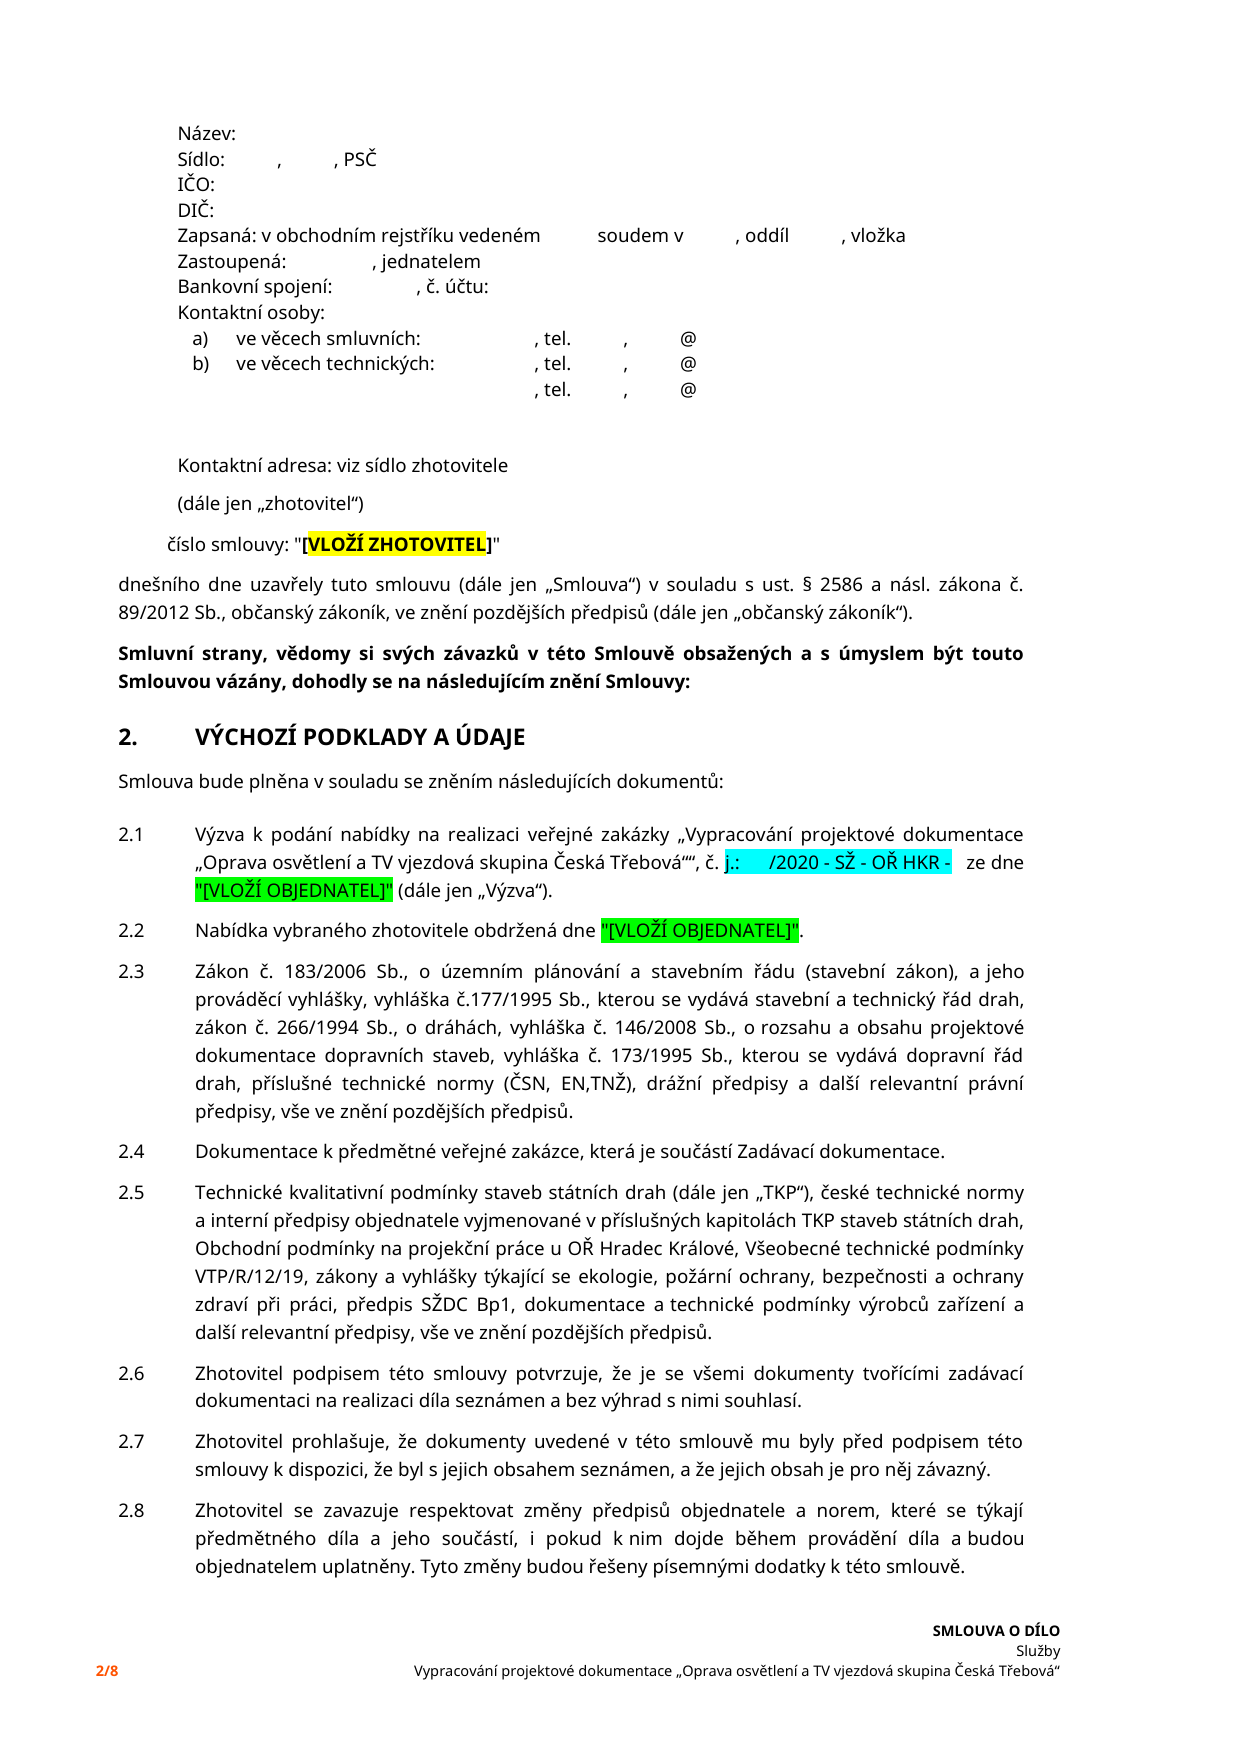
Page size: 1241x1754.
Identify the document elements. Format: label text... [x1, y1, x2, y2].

text IČO: [118, 172, 1024, 197]
text dnešního dne uzavřely tuto smlouvu (dále jen „Smlouva“) v souladu s ust. § 2586 a násl. zákona č. 89/2012 Sb., občanský zákoník, ve znění pozdějších předpisů (dále jen „občanský zákoník“). [118, 571, 1024, 625]
text Bankovní spojení: , č. účtu: [118, 274, 1024, 299]
text DIČ: [118, 197, 1024, 223]
list ve věcech technických: , tel. , @ [192, 350, 1024, 376]
text Zastoupená: , jednatelem [118, 248, 1024, 274]
text Technické kvalitativní podmínky staveb státních drah (dále jen „TKP“), české technické normy a interní předpisy objednatele vyjmenované v příslušných kapitolách TKP staveb státních drah, Obchodní podmínky na projekční práce u OŘ Hradec Králové, Všeobecné technické podmínky VTP/R/12/19, zákony a vyhlášky týkající se ekologie, požární ochrany, bezpečnosti a ochrany zdraví při práci, předpis SŽDC Bp1, dokumentace a technické podmínky výrobců zařízení a další relevantní předpisy, vše ve znění pozdějších předpisů. [118, 1179, 1024, 1345]
text (dále jen „zhotovitel“) [118, 490, 1024, 516]
text číslo smlouvy: "[VLOŽÍ ZHOTOVITEL]" [118, 531, 308, 556]
text číslo smlouvy: "[VLOŽÍ ZHOTOVITEL]" [486, 531, 1024, 556]
text Zhotovitel prohlašuje, že dokumenty uvedené v této smlouvě mu byly před podpisem této smlouvy k dispozici, že byl s jejich obsahem seznámen, a že jejich obsah je pro něj závazný. [118, 1428, 1024, 1482]
text Nabídka vybraného zhotovitele obdržená dne "[VLOŽÍ OBJEDNATEL]". [118, 917, 1024, 943]
text Zapsaná: v obchodním rejstříku vedeném soudem v , oddíl , vložka [177, 223, 1024, 248]
text Zákon č. 183/2006 Sb., o územním plánování a stavebním řádu (stavební zákon), a jeho prováděcí vyhlášky, vyhláška č.177/1995 Sb., kterou se vydává stavební a technický řád drah, zákon č. 266/1994 Sb., o dráhách, vyhláška č. 146/2008 Sb., o rozsahu a obsahu projektové dokumentace dopravních staveb, vyhláška č. 173/1995 Sb., kterou se vydává dopravní řád drah, příslušné technické normy (ČSN, EN,TNŽ), drážní předpisy a další relevantní právní předpisy, vše ve znění pozdějších předpisů. [118, 958, 1024, 1124]
text Smluvní strany, vědomy si svých závazků v této Smlouvě obsažených a s úmyslem být touto Smlouvou vázány, dohodly se na následujícím znění Smlouvy: [118, 640, 1024, 693]
text Sídlo: , , PSČ [118, 146, 1024, 172]
text Kontaktní adresa: viz sídlo zhotovitele [118, 452, 1024, 478]
text Název: [118, 121, 1024, 146]
text Smlouva bude plněna v souladu se zněním následujících dokumentů: [118, 768, 1024, 793]
text Výzva k podání nabídky na realizaci veřejné zakázky „Vypracování projektové dokumentace „Oprava osvětlení a TV vjezdová skupina Česká Třebová““, č. j.: /2020 - SŽ - OŘ HKR - ze dne "[VLOŽÍ OBJEDNATEL]" (dále jen „Výzva“). [118, 821, 1024, 902]
list ve věcech smluvních: , tel. , @ [192, 325, 1024, 350]
text Zhotovitel se zavazuje respektovat změny předpisů objednatele a norem, které se týkají předmětného díla a jeho součástí, i pokud k nim dojde během provádění díla a budou objednatelem uplatněny. Tyto změny budou řešeny písemnými dodatky k této smlouvě. [118, 1497, 1024, 1578]
text Kontaktní osoby: [118, 299, 1024, 325]
text Dokumentace k předmětné veřejné zakázce, která je součástí Zadávací dokumentace. [118, 1139, 1024, 1164]
text , tel. , @ [236, 376, 1024, 401]
text Výchozí podklady a Údaje [118, 721, 1024, 752]
text Zhotovitel podpisem této smlouvy potvrzuje, že je se všemi dokumenty tvořícími zadávací dokumentaci na realizaci díla seznámen a bez výhrad s nimi souhlasí. [118, 1360, 1024, 1413]
